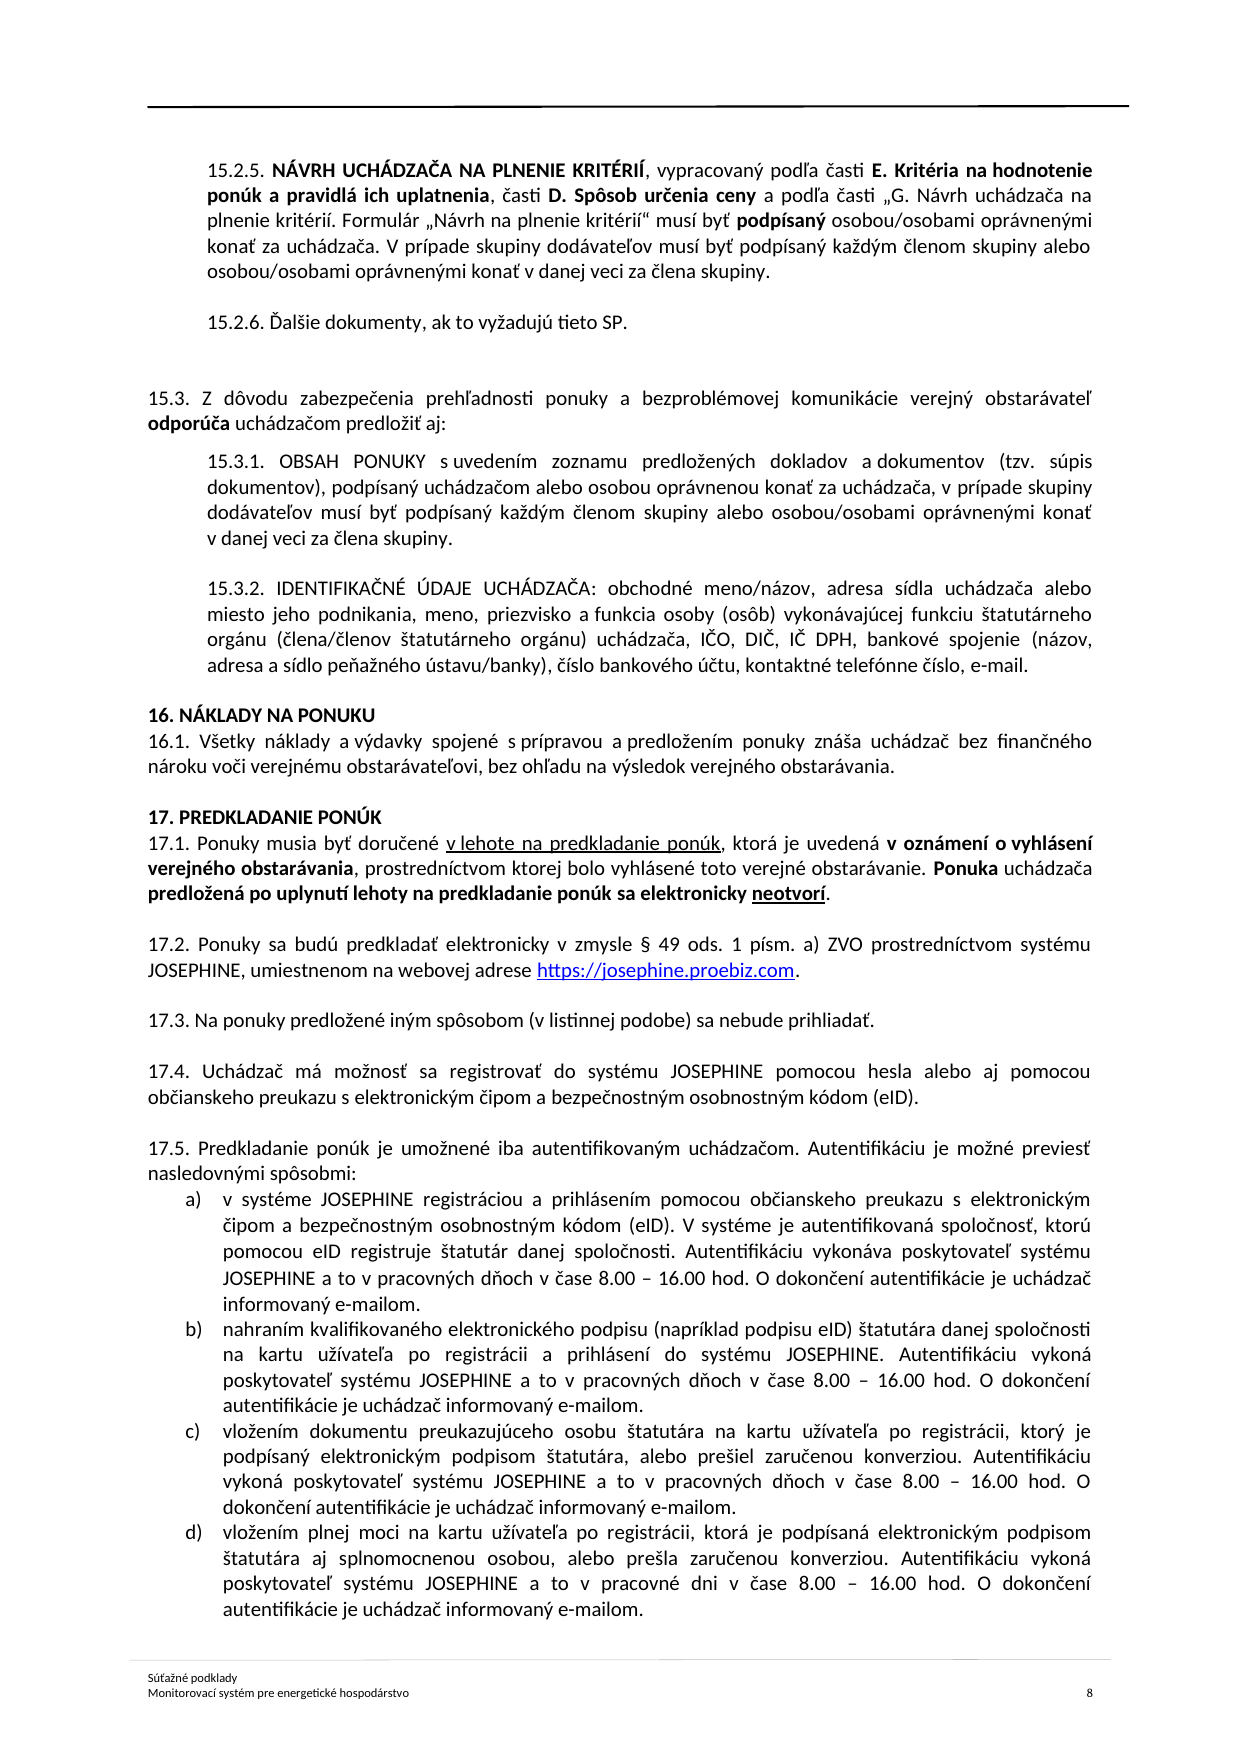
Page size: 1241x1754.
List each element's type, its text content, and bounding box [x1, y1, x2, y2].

text 17.1. Ponuky musia byť doručené v lehote na predkladanie ponúk, ktorá je uvedená v oznámení o vyhlásení verejného obstarávania, prostredníctvom ktorej bolo vyhlásené toto verejné obstarávanie. Ponuka uchádzača predložená po uplynutí lehoty na predkladanie ponúk sa elektronicky neotvorí. [148, 830, 1092, 906]
text 15.3. Z dôvodu zabezpečenia prehľadnosti ponuky a bezproblémovej komunikácie verejný obstarávateľ odporúča uchádzačom predložiť aj: [148, 385, 1092, 436]
text 16. NÁKLADY NA PONUKU [148, 703, 1092, 728]
text 15.3.1. obsah ponuky s uvedením zoznamu predložených dokladov a dokumentov (tzv. súpis dokumentov), podpísaný uchádzačom alebo osobou oprávnenou konať za uchádzača, v prípade skupiny dodávateľov musí byť podpísaný každým členom skupiny alebo osobou/osobami oprávnenými konať v danej veci za člena skupiny. [207, 448, 1092, 550]
text 17.4. Uchádzač má možnosť sa registrovať do systému JOSEPHINE pomocou hesla alebo aj pomocou občianskeho preukazu s elektronickým čipom a bezpečnostným osobnostným kódom (eID). [148, 1058, 1092, 1109]
text 15.3.2. identifikačné údaje uchádzača: obchodné meno/názov, adresa sídla uchádzača alebo miesto jeho podnikania, meno, priezvisko a funkcia osoby (osôb) vykonávajúcej funkciu štatutárneho orgánu (člena/členov štatutárneho orgánu) uchádzača, IČO, DIČ, IČ DPH, bankové spojenie (názov, adresa a sídlo peňažného ústavu/banky), číslo bankového účtu, kontaktné telefónne číslo, e-mail. [207, 576, 1092, 677]
list vložením dokumentu preukazujúceho osobu štatutára na kartu užívateľa po registrácii, ktorý je podpísaný elektronickým podpisom štatutára, alebo prešiel zaručenou konverziou. Autentifikáciu vykoná poskytovateľ systému JOSEPHINE a to v pracovných dňoch v čase 8.00 – 16.00 hod. O dokončení autentifikácie je uchádzač informovaný e-mailom. [185, 1418, 1092, 1519]
text 17. PREDKLADANIE PONÚK [148, 804, 1092, 830]
list v systéme JOSEPHINE registráciou a prihlásením pomocou občianskeho preukazu s elektronickým čipom a bezpečnostným osobnostným kódom (eID). V systéme je autentifikovaná spoločnosť, ktorú pomocou eID registruje štatutár danej spoločnosti. Autentifikáciu vykonáva poskytovateľ systému JOSEPHINE a to v pracovných dňoch v čase 8.00 – 16.00 hod. O dokončení autentifikácie je uchádzač informovaný e-mailom. [185, 1186, 1092, 1316]
text 16.1. Všetky náklady a výdavky spojené s prípravou a predložením ponuky znáša uchádzač bez finančného nároku voči verejnému obstarávateľovi, bez ohľadu na výsledok verejného obstarávania. [148, 728, 1092, 779]
text 15.2.6. Ďalšie dokumenty, ak to vyžadujú tieto SP. [207, 309, 1092, 335]
text 17.2. Ponuky sa budú predkladať elektronicky v zmysle § 49 ods. 1 písm. a) ZVO prostredníctvom systému JOSEPHINE, umiestnenom na webovej adrese https://josephine.proebiz.com. [148, 931, 1092, 982]
list vložením plnej moci na kartu užívateľa po registrácii, ktorá je podpísaná elektronickým podpisom štatutára aj splnomocnenou osobou, alebo prešla zaručenou konverziou. Autentifikáciu vykoná poskytovateľ systému JOSEPHINE a to v pracovné dni v čase 8.00 – 16.00 hod. O dokončení autentifikácie je uchádzač informovaný e-mailom. [185, 1519, 1092, 1621]
text 15.2.5. NÁVRH UCHÁDZAČA NA PLNENIE KRITÉRIÍ, vypracovaný podľa časti E. Kritéria na hodnotenie ponúk a pravidlá ich uplatnenia, časti D. Spôsob určenia ceny a podľa časti „G. Návrh uchádzača na plnenie kritérií. Formulár „Návrh na plnenie kritérií“ musí byť podpísaný osobou/osobami oprávnenými konať za uchádzača. V prípade skupiny dodávateľov musí byť podpísaný každým členom skupiny alebo osobou/osobami oprávnenými konať v danej veci za člena skupiny. [207, 157, 1092, 284]
text 17.3. Na ponuky predložené iným spôsobom (v listinnej podobe) sa nebude prihliadať. [148, 1008, 1092, 1033]
list nahraním kvalifikovaného elektronického podpisu (napríklad podpisu eID) štatutára danej spoločnosti na kartu užívateľa po registrácii a prihlásení do systému JOSEPHINE. Autentifikáciu vykoná poskytovateľ systému JOSEPHINE a to v pracovných dňoch v čase 8.00 – 16.00 hod. O dokončení autentifikácie je uchádzač informovaný e-mailom. [185, 1316, 1092, 1418]
text 17.5. Predkladanie ponúk je umožnené iba autentifikovaným uchádzačom. Autentifikáciu je možné previesť nasledovnými spôsobmi: [148, 1135, 1092, 1186]
